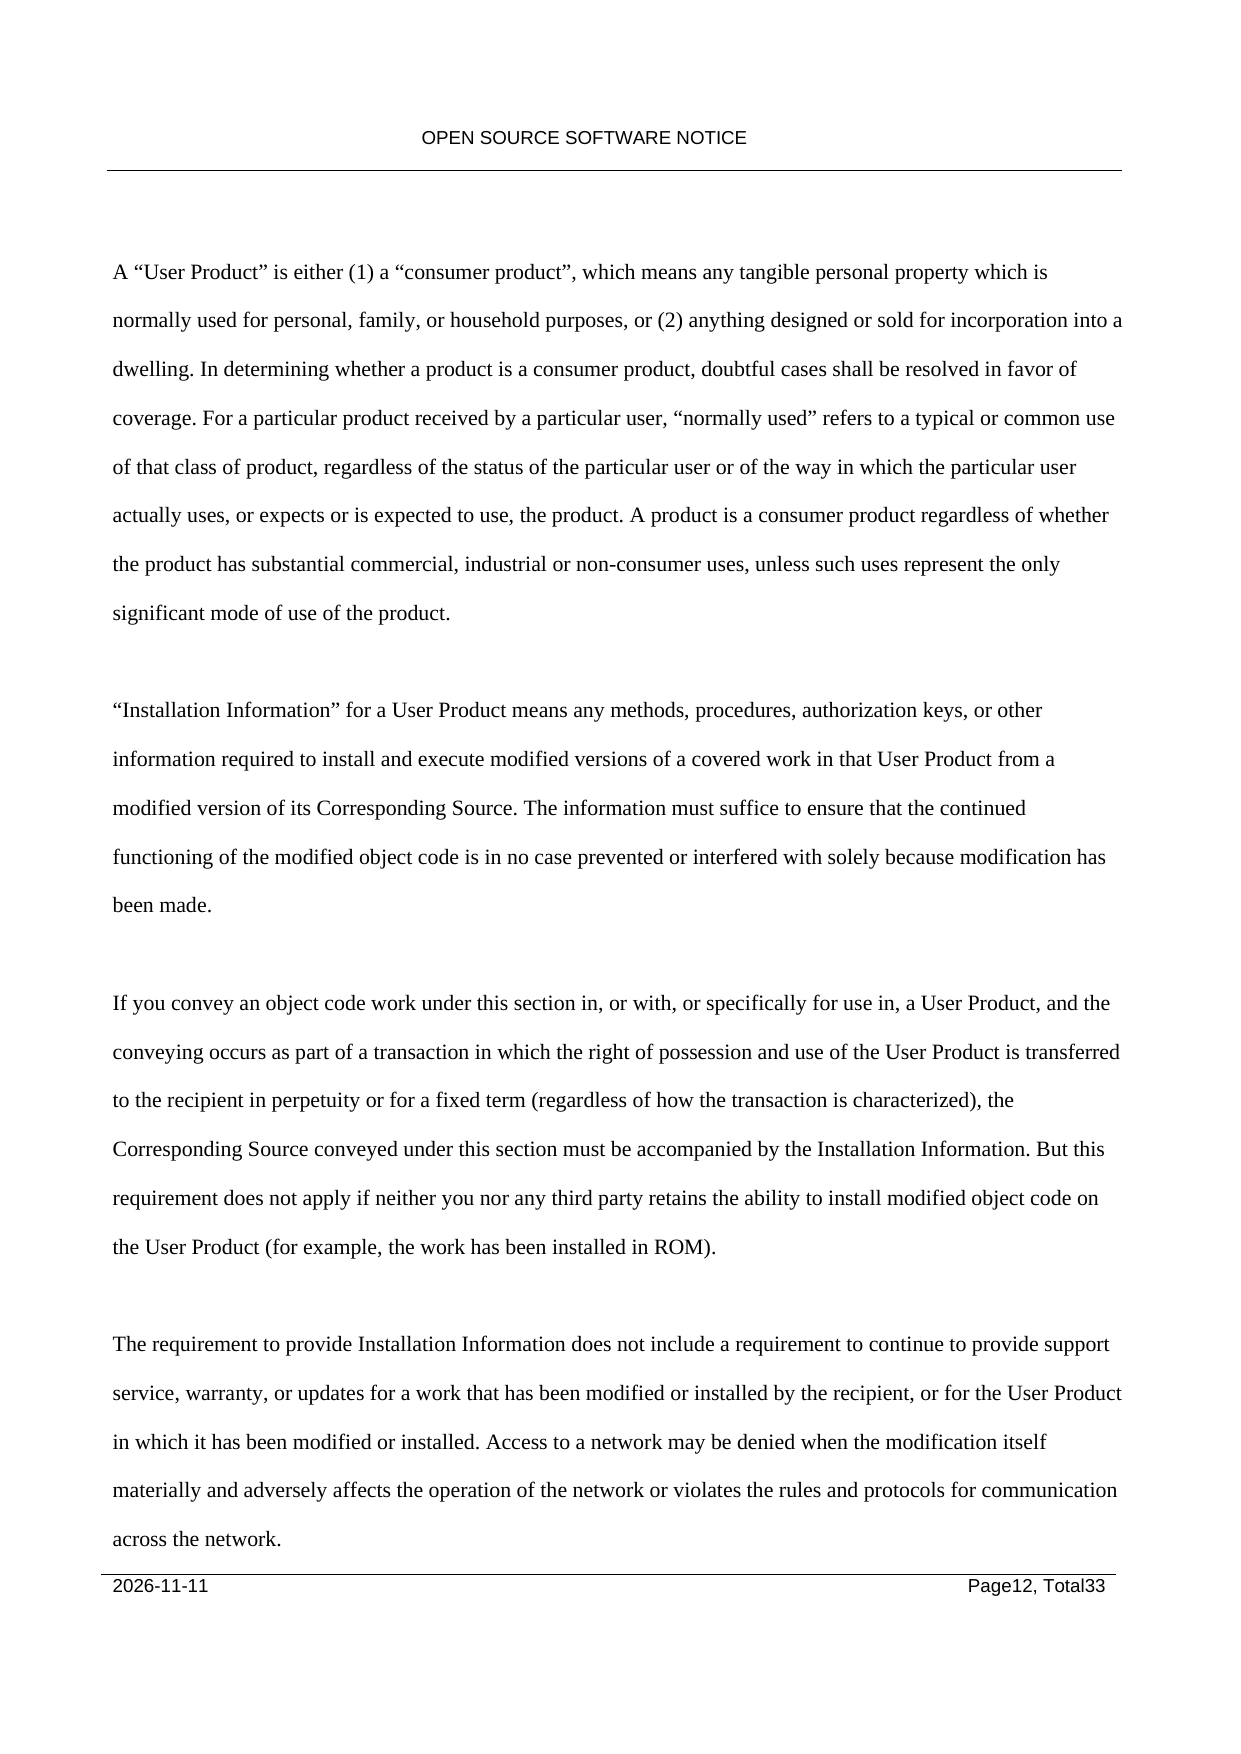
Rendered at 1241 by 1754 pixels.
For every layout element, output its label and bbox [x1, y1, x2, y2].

text [112, 206, 1128, 1555]
